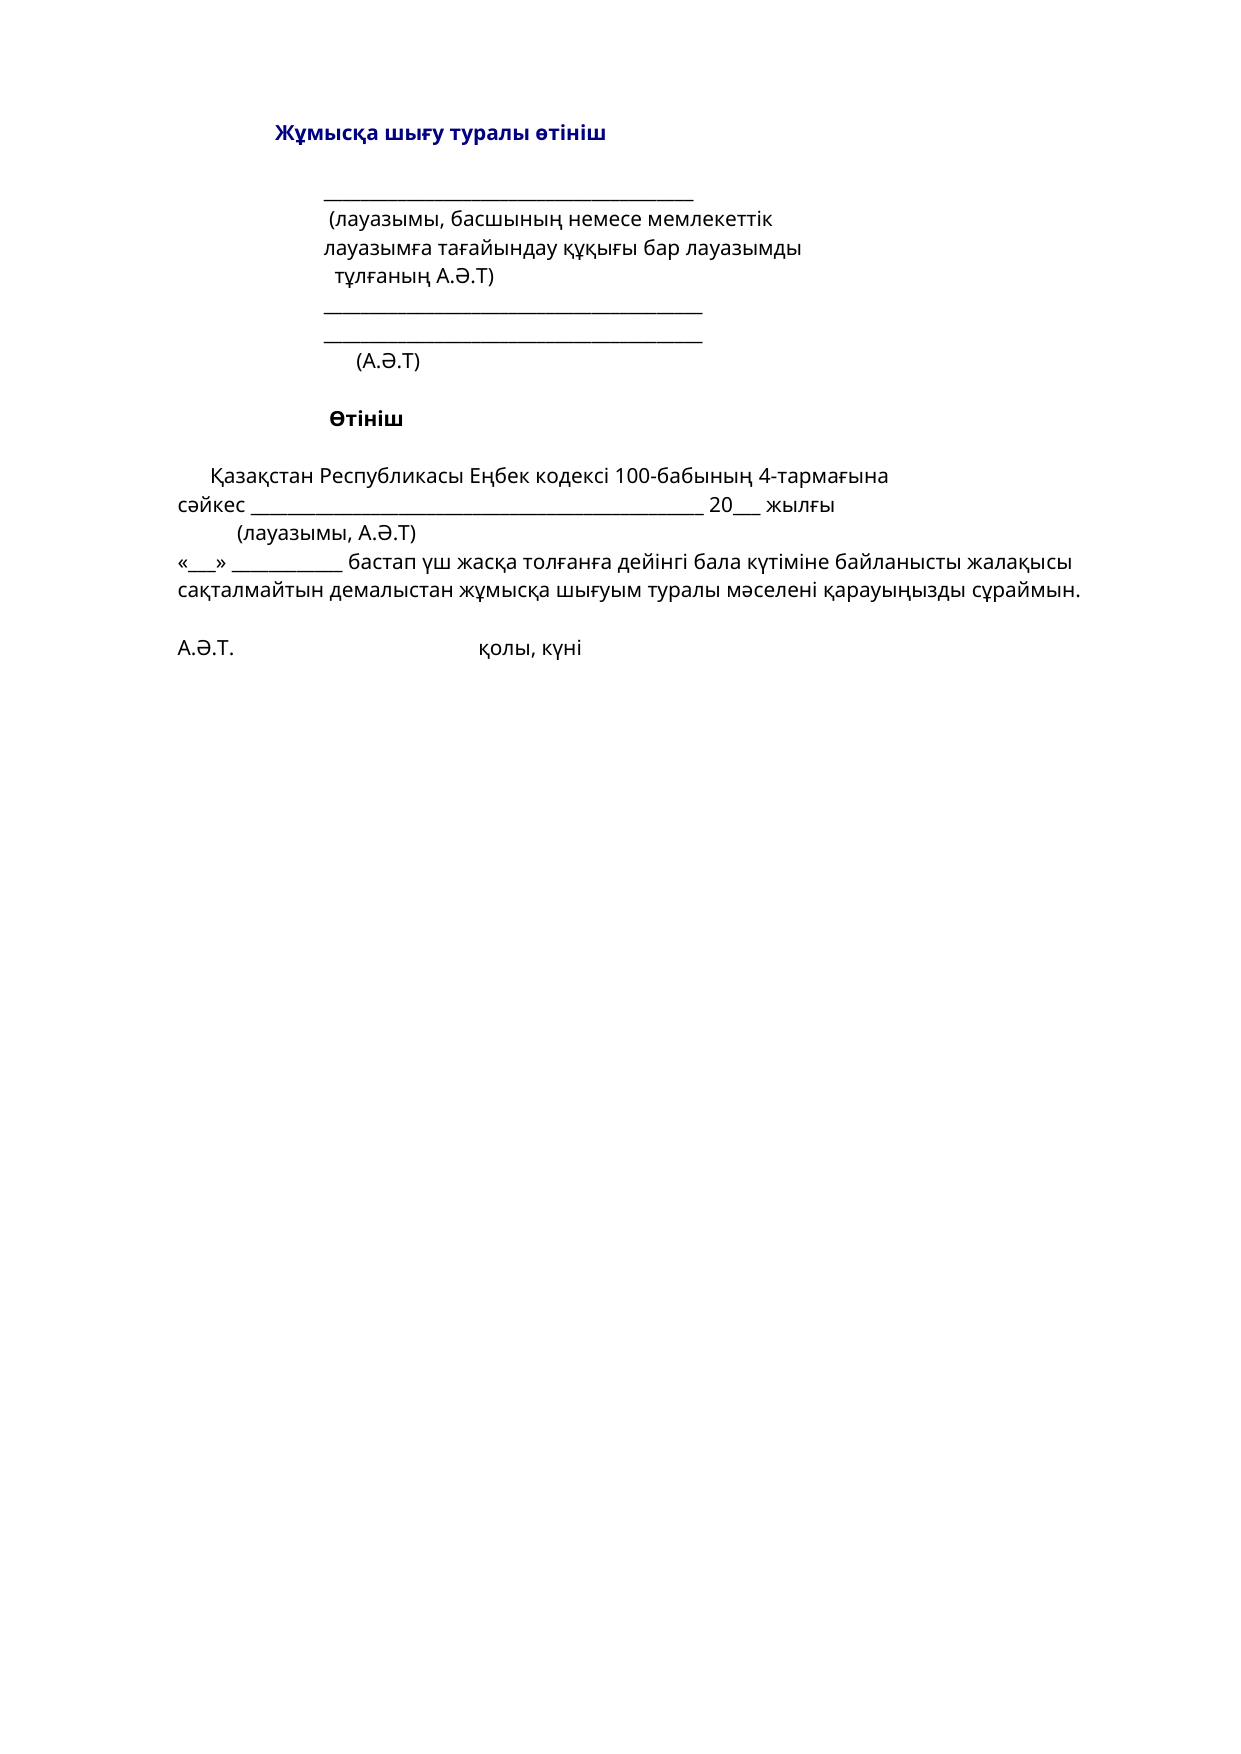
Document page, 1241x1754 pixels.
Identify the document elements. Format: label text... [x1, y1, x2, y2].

text Жұмысқа шығу туралы өтініш [177, 118, 1152, 147]
text А.Ә.Т. қолы, күні [177, 633, 1152, 661]
text ________________________________________ (лауазымы, басшының немесе мемлекеттік лауазымға тағайындау құқығы бар лауазымды тұлғаның А.Ә.Т) _________________________________________ _________________________________________ (А.Ә.Т) [177, 176, 1152, 375]
text Қазақстан Республикасы Еңбек кодексі 100-бабының 4-тармағына сәйкес _________________________________________________ 20___ жылғы (лауазымы, А.Ә.Т) «___» ____________ бастап үш жасқа толғанға дейінгі бала күтіміне байланысты жалақысы сақталмайтын демалыстан жұмысқа шығуым туралы мәселені қарауыңызды сұраймын. [177, 462, 1152, 604]
text Өтініш [177, 404, 1152, 432]
